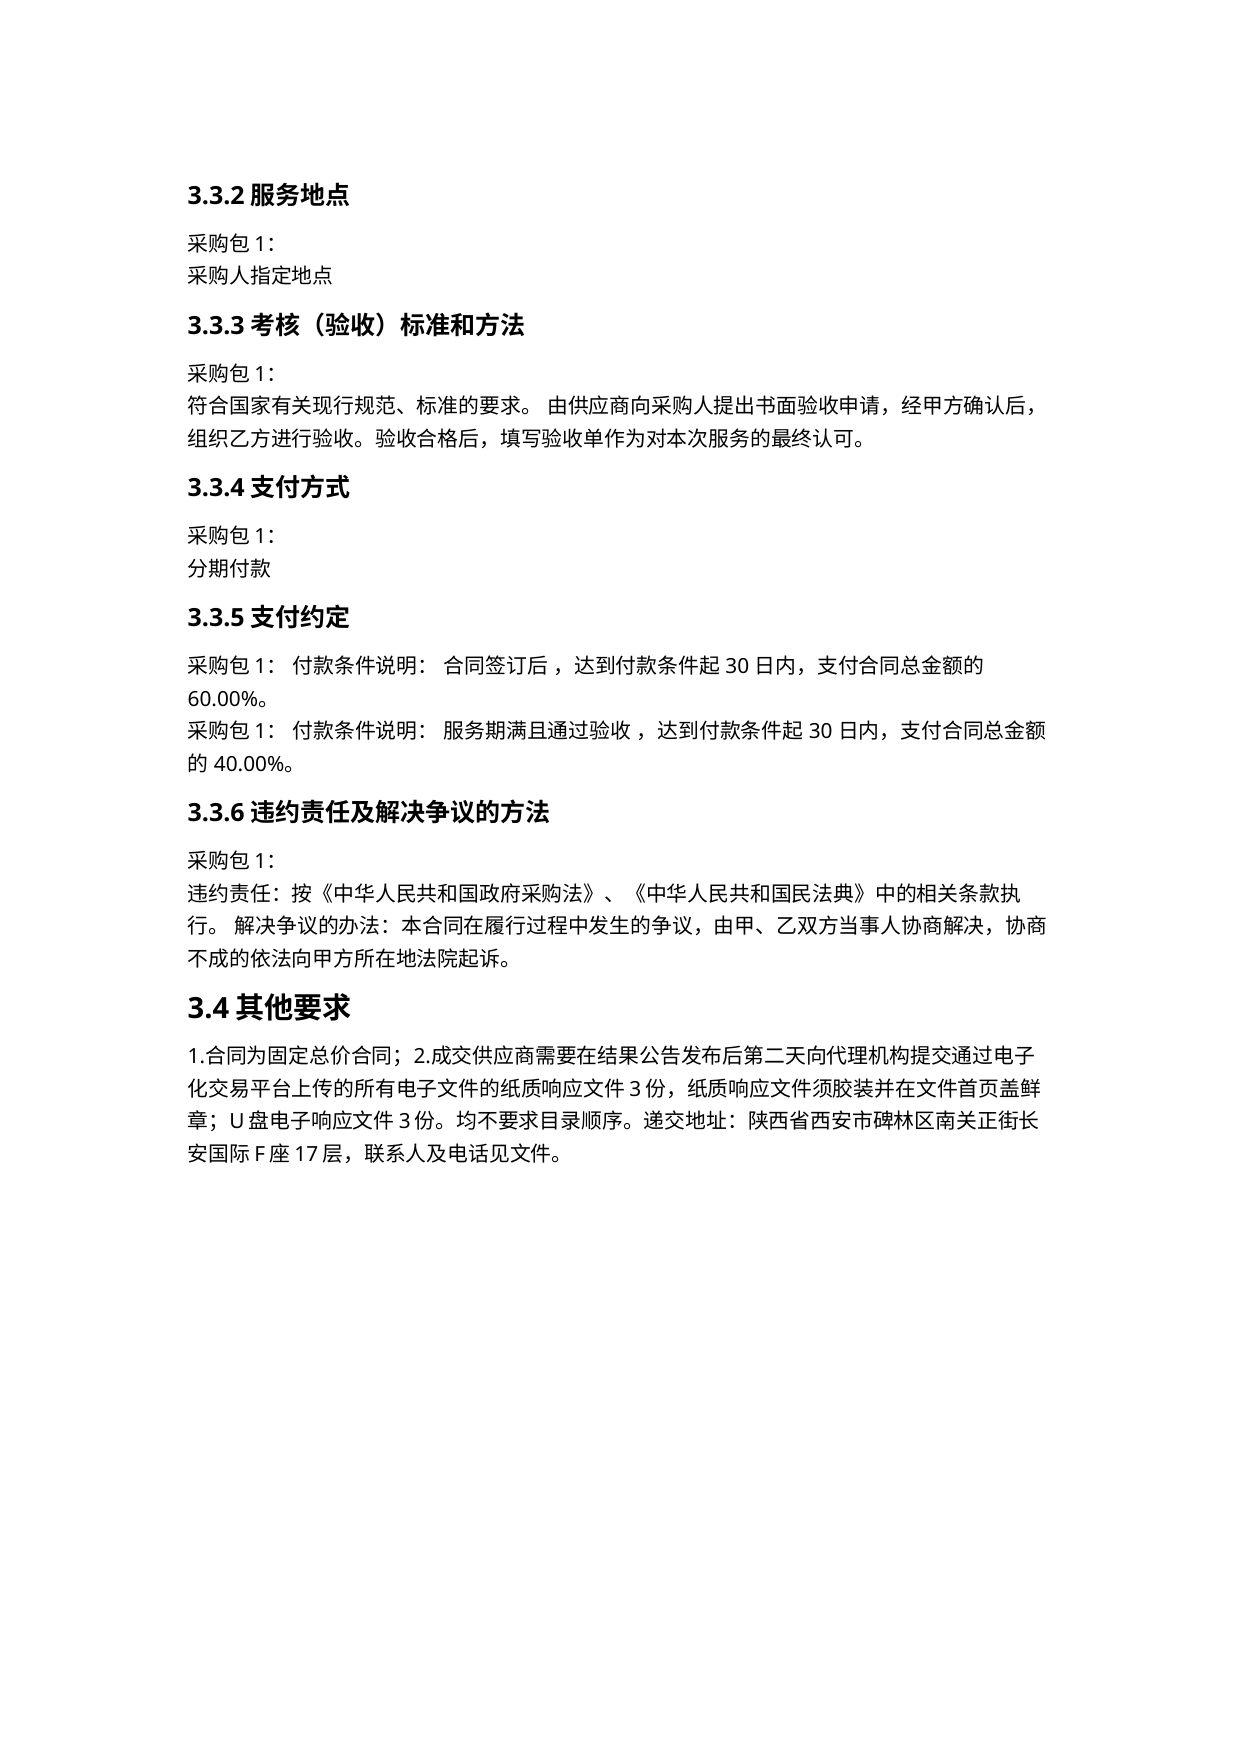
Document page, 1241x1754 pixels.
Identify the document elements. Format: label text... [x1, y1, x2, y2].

text 采购包1： [187, 519, 1053, 552]
text 分期付款 [187, 552, 1053, 584]
text 采购包1： [187, 844, 1053, 877]
text 3.3.4支付方式 [187, 454, 1053, 519]
text 采购包1： [187, 227, 1053, 259]
text 3.3.2服务地点 [187, 162, 1053, 227]
text 符合国家有关现行规范、标准的要求。 由供应商向采购人提出书面验收申请，经甲方确认后，组织乙方进行验收。验收合格后，填写验收单作为对本次服务的最终认可。 [187, 389, 1053, 454]
text 3.4其他要求 [187, 974, 1053, 1039]
text 采购包1： [187, 357, 1053, 389]
text 采购人指定地点 [187, 259, 1053, 292]
text 违约责任：按《中华人民共和国政府采购法》、《中华人民共和国民法典》中的相关条款执行。 解决争议的办法：本合同在履行过程中发生的争议，由甲、乙双方当事人协商解决，协商不成的依法向甲方所在地法院起诉。 [187, 877, 1053, 974]
text 3.3.6违约责任及解决争议的方法 [187, 779, 1053, 844]
text 3.3.3考核（验收）标准和方法 [187, 292, 1053, 357]
text 3.3.5支付约定 [187, 584, 1053, 649]
text 采购包1： 付款条件说明： 服务期满且通过验收 ，达到付款条件起 30 日内，支付合同总金额的 40.00%。 [187, 714, 1053, 779]
text 采购包1： 付款条件说明： 合同签订后 ，达到付款条件起 30 日内，支付合同总金额的 60.00%。 [187, 649, 1053, 714]
text 1.合同为固定总价合同；2.成交供应商需要在结果公告发布后第二天向代理机构提交通过电子化交易平台上传的所有电子文件的纸质响应文件3份，纸质响应文件须胶装并在文件首页盖鲜章；U盘电子响应文件3份。均不要求目录顺序。递交地址：陕西省西安市碑林区南关正街长安国际F座17层，联系人及电话见文件。 [187, 1039, 1053, 1169]
